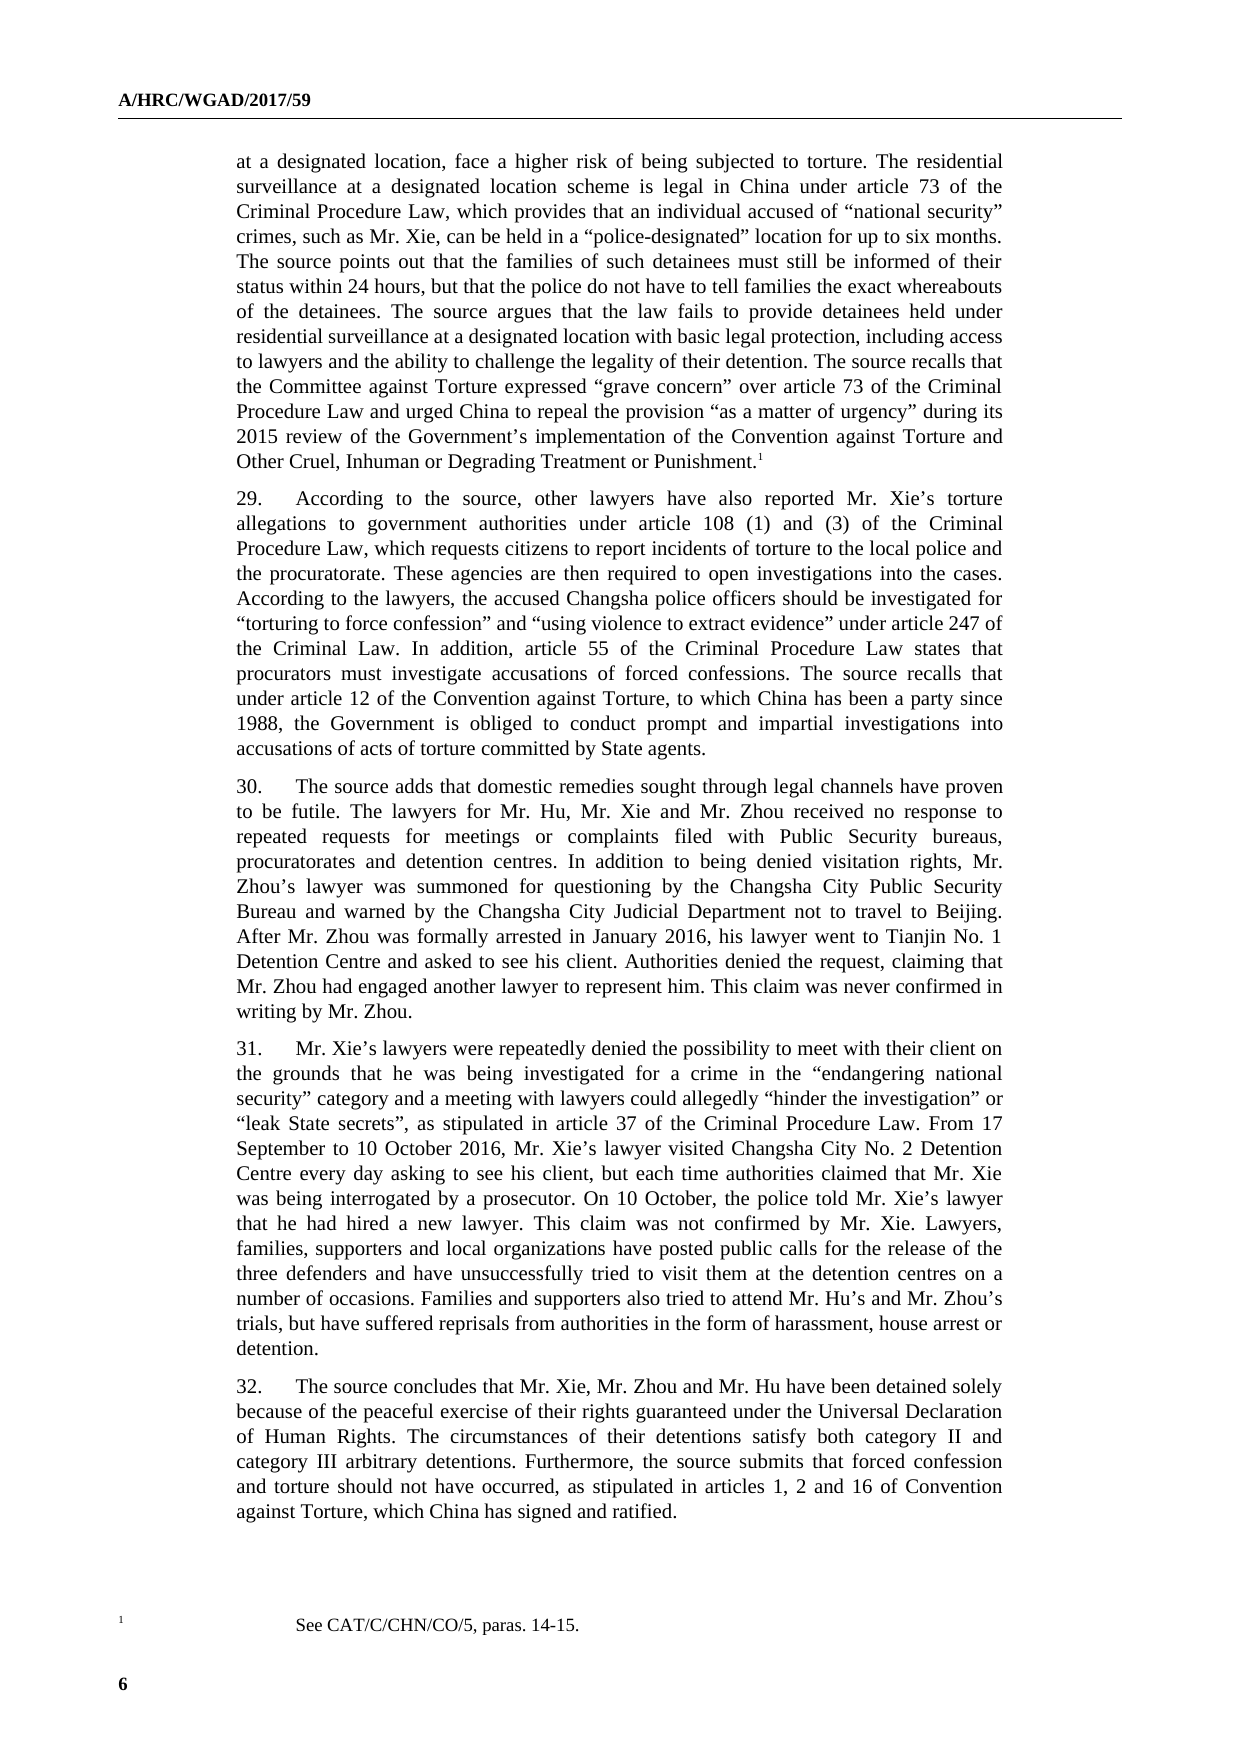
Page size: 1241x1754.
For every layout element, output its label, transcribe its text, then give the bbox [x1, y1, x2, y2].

text 32. The source concludes that Mr. Xie, Mr. Zhou and Mr. Hu have been detained solely because of the peaceful exercise of their rights guaranteed under the Universal Declaration of Human Rights. The circumstances of their detentions satisfy both category II and category III arbitrary detentions. Furthermore, the source submits that forced confession and torture should not have occurred, as stipulated in articles 1, 2 and 16 of Convention against Torture, which China has signed and ratified. [236, 1373, 1004, 1523]
text 31. Mr. Xie’s lawyers were repeatedly denied the possibility to meet with their client on the grounds that he was being investigated for a crime in the “endangering national security” category and a meeting with lawyers could allegedly “hinder the investigation” or “leak State secrets”, as stipulated in article 37 of the Criminal Procedure Law. From 17 September to 10 October 2016, Mr. Xie’s lawyer visited Changsha City No. 2 Detention Centre every day asking to see his client, but each time authorities claimed that Mr. Xie was being interrogated by a prosecutor. On 10 October, the police told Mr. Xie’s lawyer that he had hired a new lawyer. This claim was not confirmed by Mr. Xie. Lawyers, families, supporters and local organizations have posted public calls for the release of the three defenders and have unsuccessfully tried to visit them at the detention centres on a number of occasions. Families and supporters also tried to attend Mr. Hu’s and Mr. Zhou’s trials, but have suffered reprisals from authorities in the form of harassment, house arrest or detention. [236, 1035, 1004, 1360]
text 29. According to the source, other lawyers have also reported Mr. Xie’s torture allegations to government authorities under article 108 (1) and (3) of the Criminal Procedure Law, which requests citizens to report incidents of torture to the local police and the procuratorate. These agencies are then required to open investigations into the cases. According to the lawyers, the accused Changsha police officers should be investigated for “torturing to force confession” and “using violence to extract evidence” under article 247 of the Criminal Law. In addition, article 55 of the Criminal Procedure Law states that procurators must investigate accusations of forced confessions. The source recalls that under article 12 of the Convention against Torture, to which China has been a party since 1988, the Government is obliged to conduct prompt and impartial investigations into accusations of acts of torture committed by State agents. [236, 485, 1004, 760]
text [236, 148, 1004, 473]
text 30. The source adds that domestic remedies sought through legal channels have proven to be futile. The lawyers for Mr. Hu, Mr. Xie and Mr. Zhou received no response to repeated requests for meetings or complaints filed with Public Security bureaus, procuratorates and detention centres. In addition to being denied visitation rights, Mr. Zhou’s lawyer was summoned for questioning by the Changsha City Public Security Bureau and warned by the Changsha City Judicial Department not to travel to Beijing. After Mr. Zhou was formally arrested in January 2016, his lawyer went to Tianjin No. 1 Detention Centre and asked to see his client. Authorities denied the request, claiming that Mr. Zhou had engaged another lawyer to represent him. This claim was never confirmed in writing by Mr. Zhou. [236, 773, 1004, 1023]
